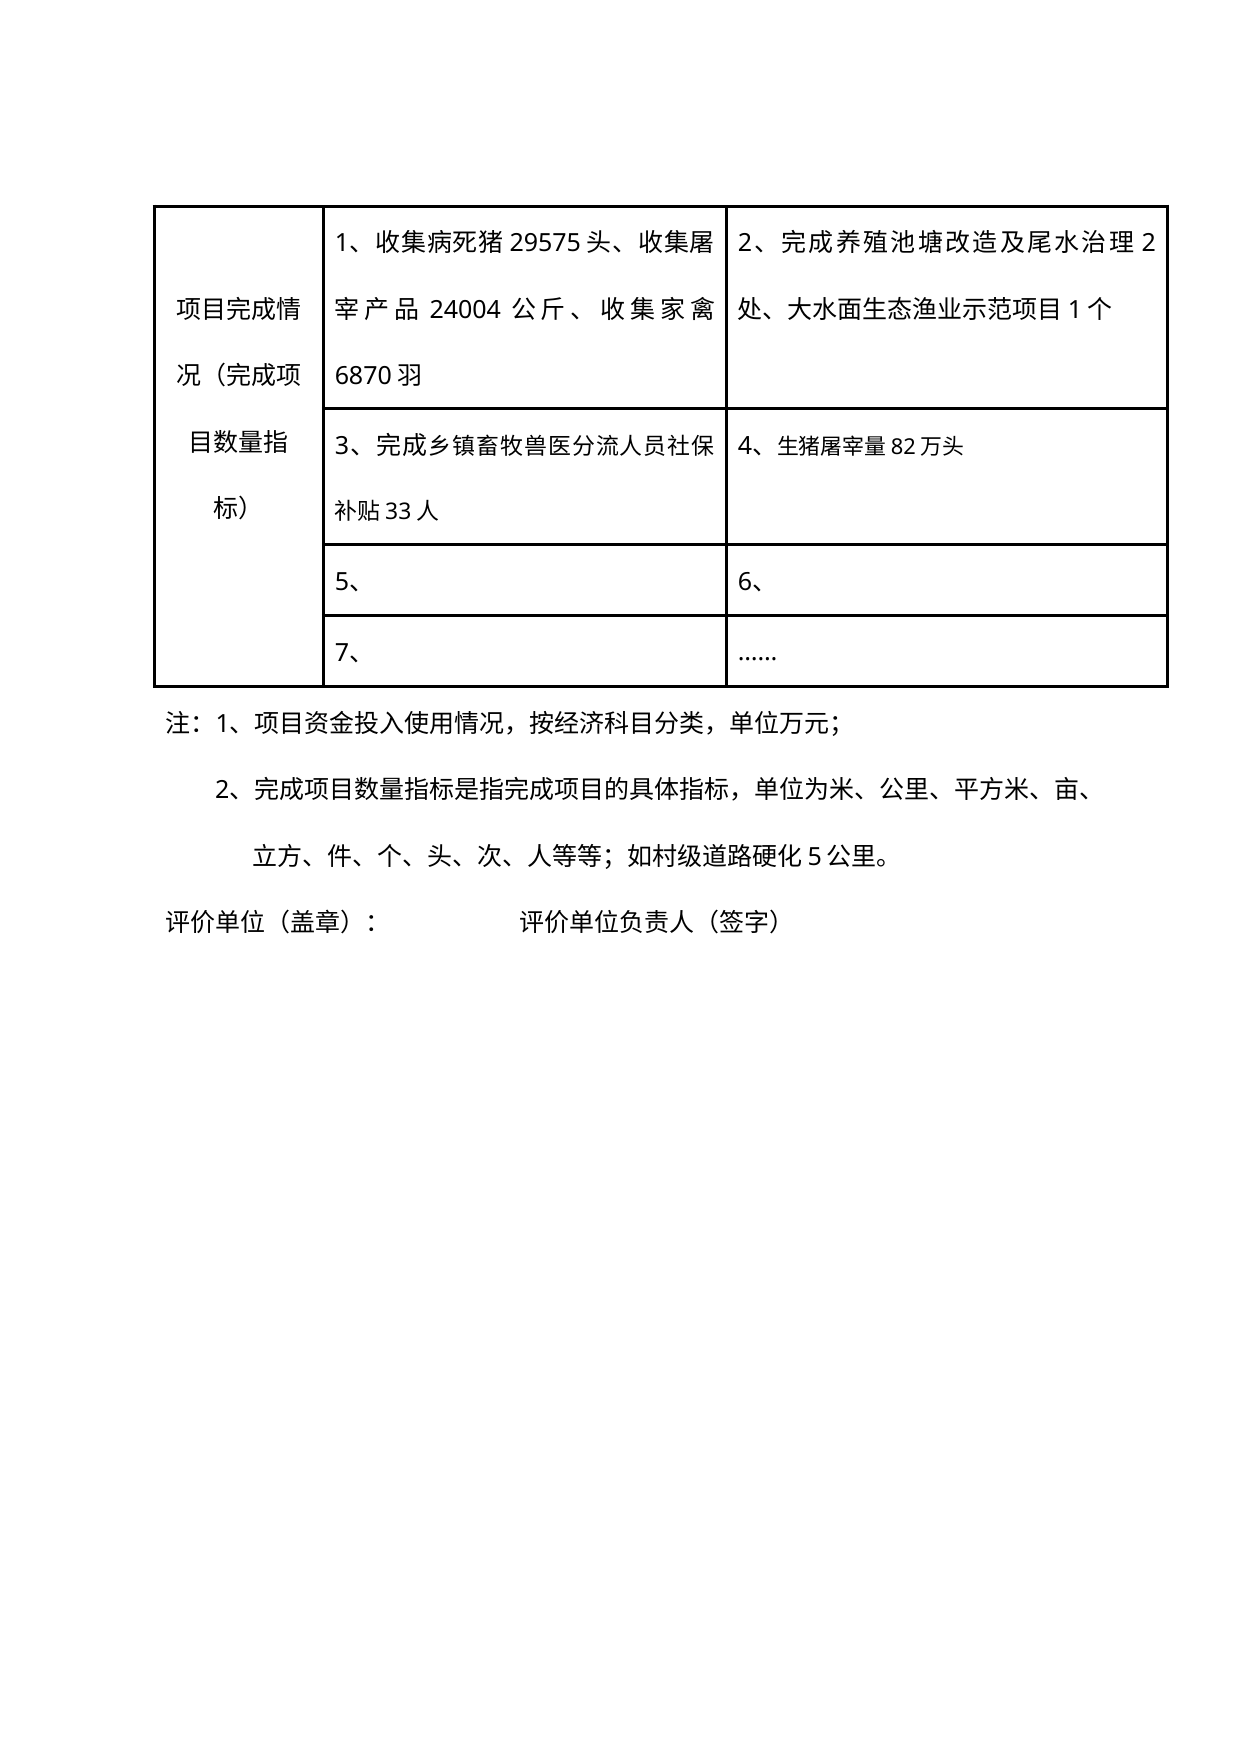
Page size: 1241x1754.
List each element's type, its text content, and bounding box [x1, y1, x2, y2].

table_cell 7、 [325, 617, 725, 685]
text 2、完成项目数量指标是指完成项目的具体指标，单位为米、公里、平方米、亩、立方、件、个、头、次、人等等；如村级道路硬化5公里。 [215, 754, 1098, 887]
table_cell …… [728, 617, 1166, 685]
table_cell 1、收集病死猪29575头、收集屠宰产品24004公斤、收集家禽6870羽 [325, 208, 725, 407]
table_cell 2、完成养殖池塘改造及尾水治理2处、大水面生态渔业示范项目1个 [728, 208, 1166, 407]
text 注：1、项目资金投入使用情况，按经济科目分类，单位万元； [165, 688, 1098, 754]
table_cell 6、 [728, 546, 1166, 614]
table_cell 3、完成乡镇畜牧兽医分流人员社保补贴33人 [325, 410, 725, 543]
table_cell 4、生猪屠宰量82万头 [728, 410, 1166, 543]
table_cell 项目完成情况（完成项目数量指标） [156, 208, 322, 685]
table_cell 5、 [325, 546, 725, 614]
text 评价单位（盖章）： 评价单位负责人（签字） [165, 887, 1098, 954]
